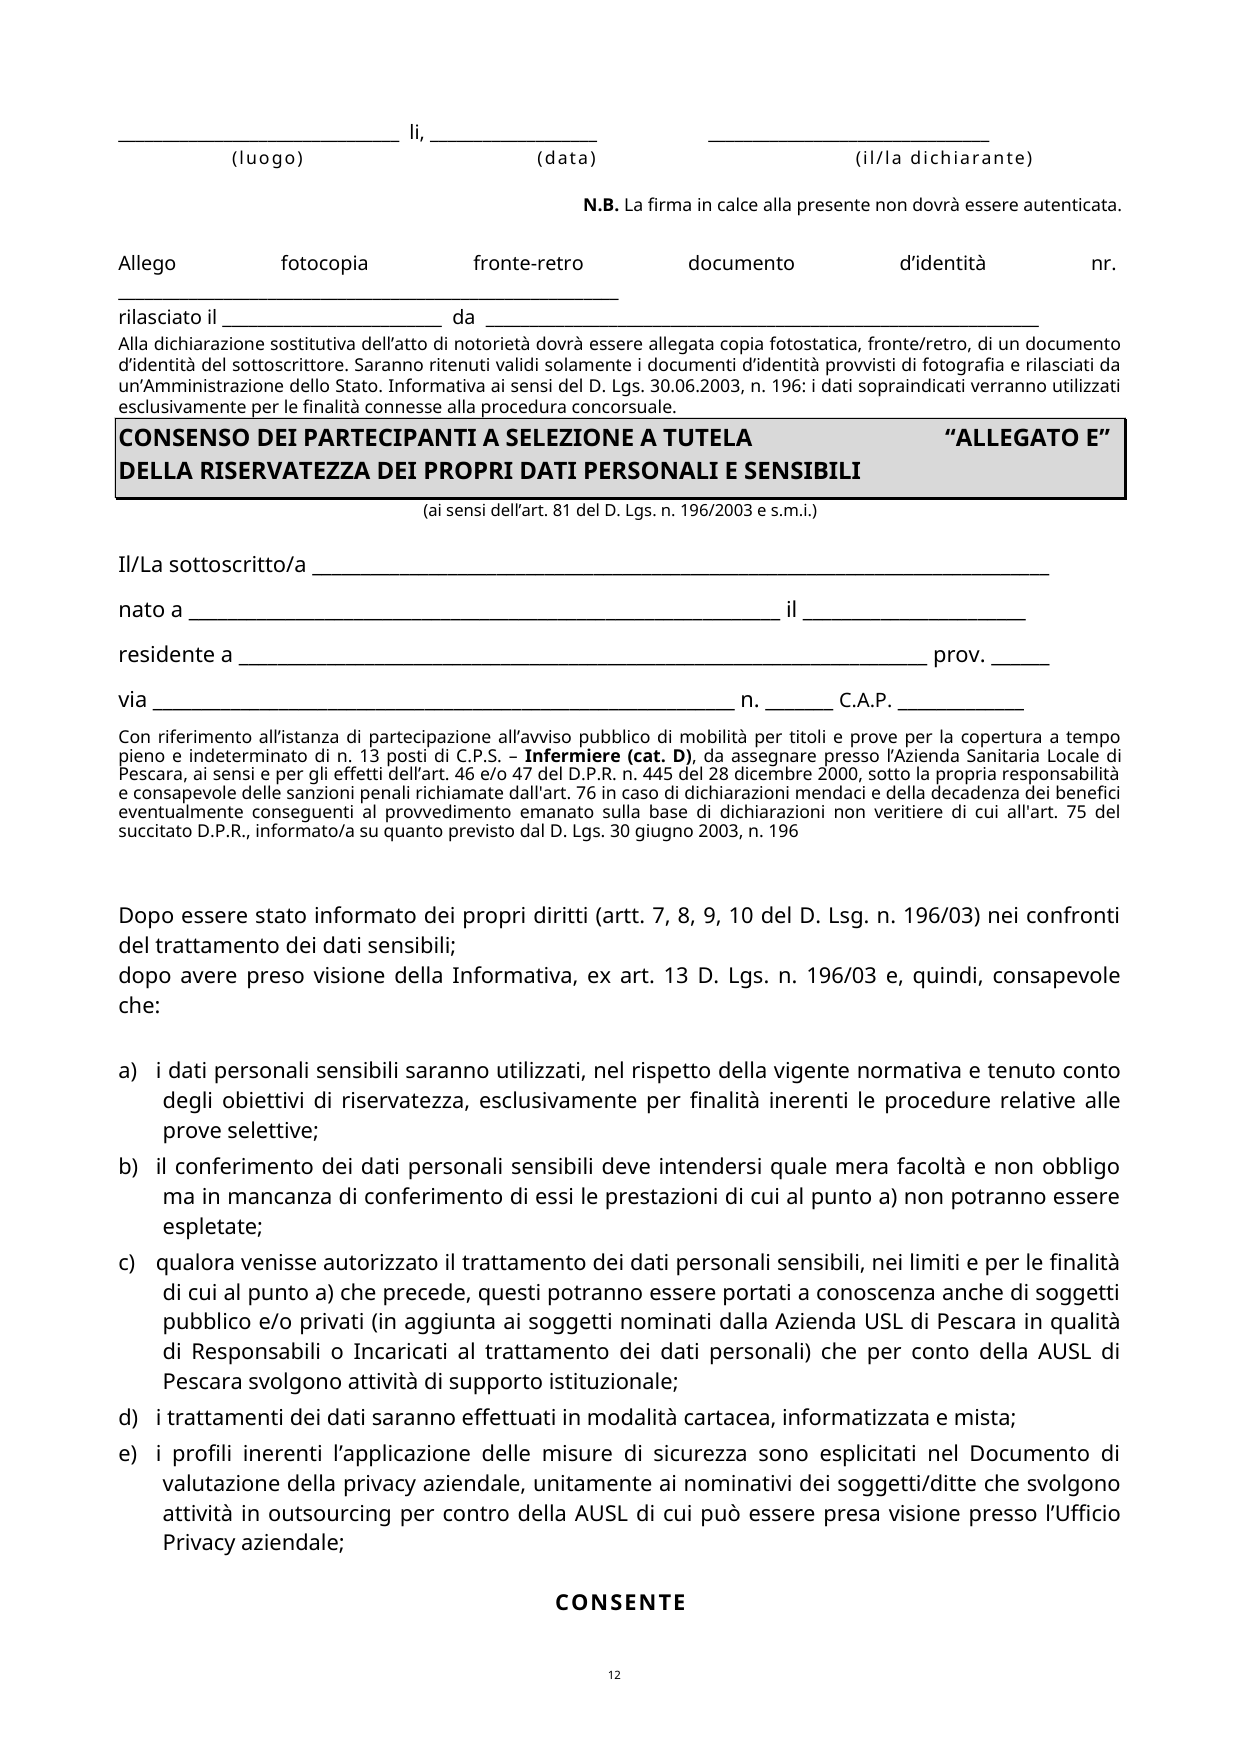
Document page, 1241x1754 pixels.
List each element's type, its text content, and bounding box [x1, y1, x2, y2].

list i trattamenti dei dati saranno effettuati in modalità cartacea, informatizzata e mista; [118, 1402, 1122, 1432]
text CONSENTE [118, 1587, 1122, 1617]
list i dati personali sensibili saranno utilizzati, nel rispetto della vigente normativa e tenuto conto degli obiettivi di riservatezza, esclusivamente per finalità inerenti le procedure relative alle prove selettive; [118, 1056, 1122, 1145]
text nato a _____________________________________________________________ il _______________________ [118, 594, 1122, 624]
list qualora venisse autorizzato il trattamento dei dati personali sensibili, nei limiti e per le finalità di cui al punto a) che precede, questi potranno essere portati a conoscenza anche di soggetti pubblico e/o privati (in aggiunta ai soggetti nominati dalla Azienda USL di Pescara in qualità di Responsabili o Incaricati al trattamento dei dati personali) che per conto della AUSL di Pescara svolgono attività di supporto istituzionale; [118, 1247, 1122, 1396]
text Dopo essere stato informato dei propri diritti (artt. 7, 8, 9, 10 del D. Lsg. n. 196/03) nei confronti del trattamento dei dati sensibili; [118, 900, 1122, 960]
list i profili inerenti l’applicazione delle misure di sicurezza sono esplicitati nel Documento di valutazione della privacy aziendale, unitamente ai nominativi dei soggetti/ditte che svolgono attività in outsourcing per contro della AUSL di cui può essere presa visione presso l’Ufficio Privacy aziendale; [118, 1438, 1122, 1557]
text (luogo) (data) (il/la dichiarante) [118, 146, 1117, 181]
text Il/La sottoscritto/a ____________________________________________________________________________ [118, 549, 1122, 579]
text CONSENSO DEI PARTECIPANTI A SELEZIONE A TUTELA “ALLEGATO E” [116, 419, 1124, 450]
text rilasciato il _________________________ da _______________________________________________________________ [118, 303, 1122, 330]
text Allego fotocopia fronte-retro documento d’identità nr. _________________________________________________________ [118, 249, 1117, 303]
text Con riferimento all’istanza di partecipazione all’avviso pubblico di mobilità per titoli e prove per la copertura a tempo pieno e indeterminato di n. 13 posti di C.P.S. – Infermiere (cat. D), da assegnare presso l’Azienda Sanitaria Locale di Pescara, ai sensi e per gli effetti dell’art. 46 e/o 47 del D.P.R. n. 445 del 28 dicembre 2000, sotto la propria responsabilità e consapevole delle sanzioni penali richiamate dall'art. 76 in caso di dichiarazioni mendaci e della decadenza dei benefici eventualmente conseguenti al provvedimento emanato sulla base di dichiarazioni non veritiere di cui all'art. 75 del succitato D.P.R., informato/a su quanto previsto dal D. Lgs. 30 giugno 2003, n. 196 [118, 728, 1122, 841]
text (ai sensi dell’art. 81 del D. Lgs. n. 196/2003 e s.m.i.) [118, 500, 1122, 521]
text via ____________________________________________________________ n. _______ C.A.P. _____________ [118, 683, 1122, 713]
text residente a _______________________________________________________________________ prov. ______ [118, 639, 1122, 669]
text ________________________________ li, ___________________ ________________________________ [118, 117, 1117, 146]
text dopo avere preso visione della Informativa, ex art. 13 D. Lgs. n. 196/03 e, quindi, consapevole che: [118, 960, 1122, 1019]
text Alla dichiarazione sostitutiva dell’atto di notorietà dovrà essere allegata copia fotostatica, fronte/retro, di un documento d’identità del sottoscrittore. Saranno ritenuti validi solamente i documenti d’identità provvisti di fotografia e rilasciati da un’Amministrazione dello Stato. Informativa ai sensi del D. Lgs. 30.06.2003, n. 196: i dati sopraindicati verranno utilizzati esclusivamente per le finalità connesse alla procedura concorsuale. [118, 334, 1122, 417]
text N.B. La firma in calce alla presente non dovrà essere autenticata. [118, 192, 1122, 217]
list il conferimento dei dati personali sensibili deve intendersi quale mera facoltà e non obbligo ma in mancanza di conferimento di essi le prestazioni di cui al punto a) non potranno essere espletate; [118, 1151, 1122, 1241]
text DELLA RISERVATEZZA DEI PROPRI DATI PERSONALI E SENSIBILI [116, 450, 1124, 497]
